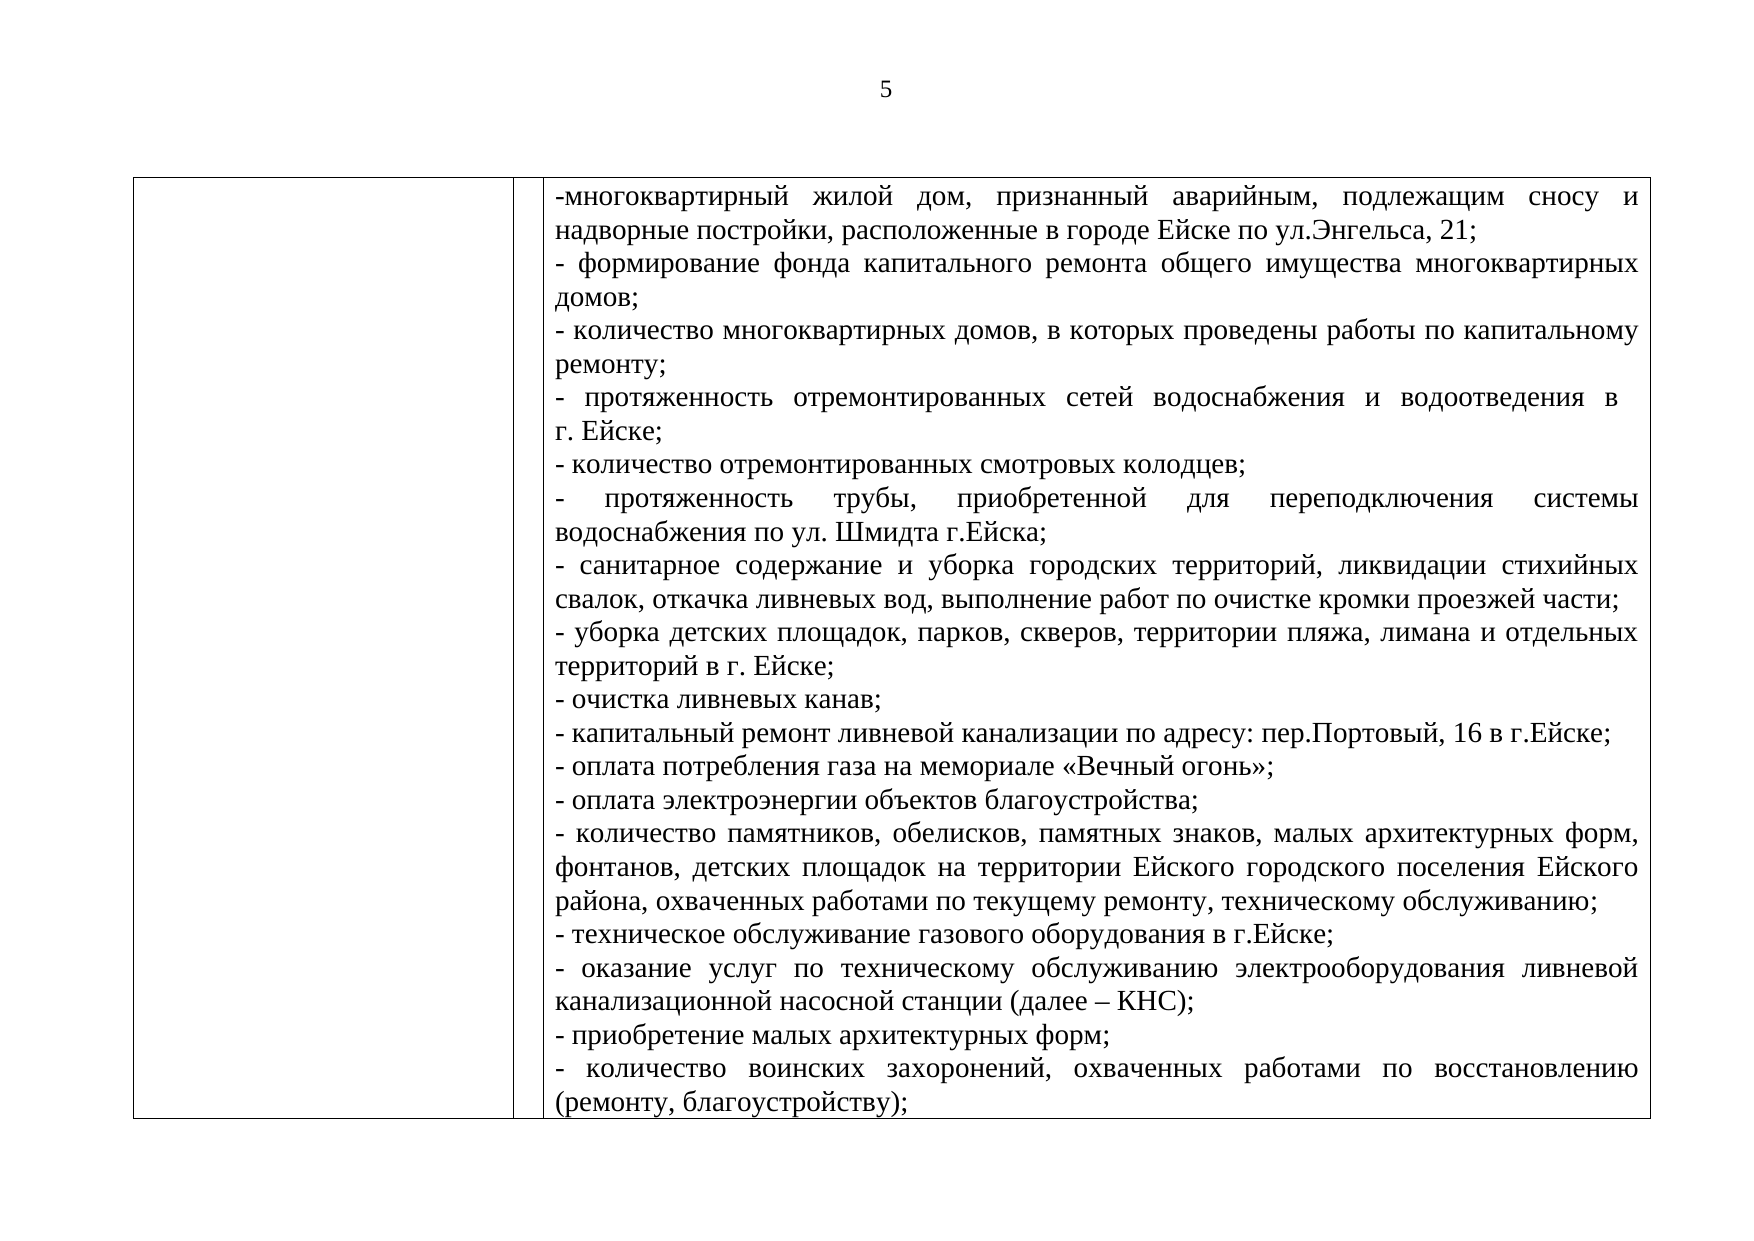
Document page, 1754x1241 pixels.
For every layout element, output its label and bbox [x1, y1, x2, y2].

table_cell [514, 178, 543, 1117]
table_cell [544, 178, 1650, 1117]
table_cell [134, 178, 513, 1117]
